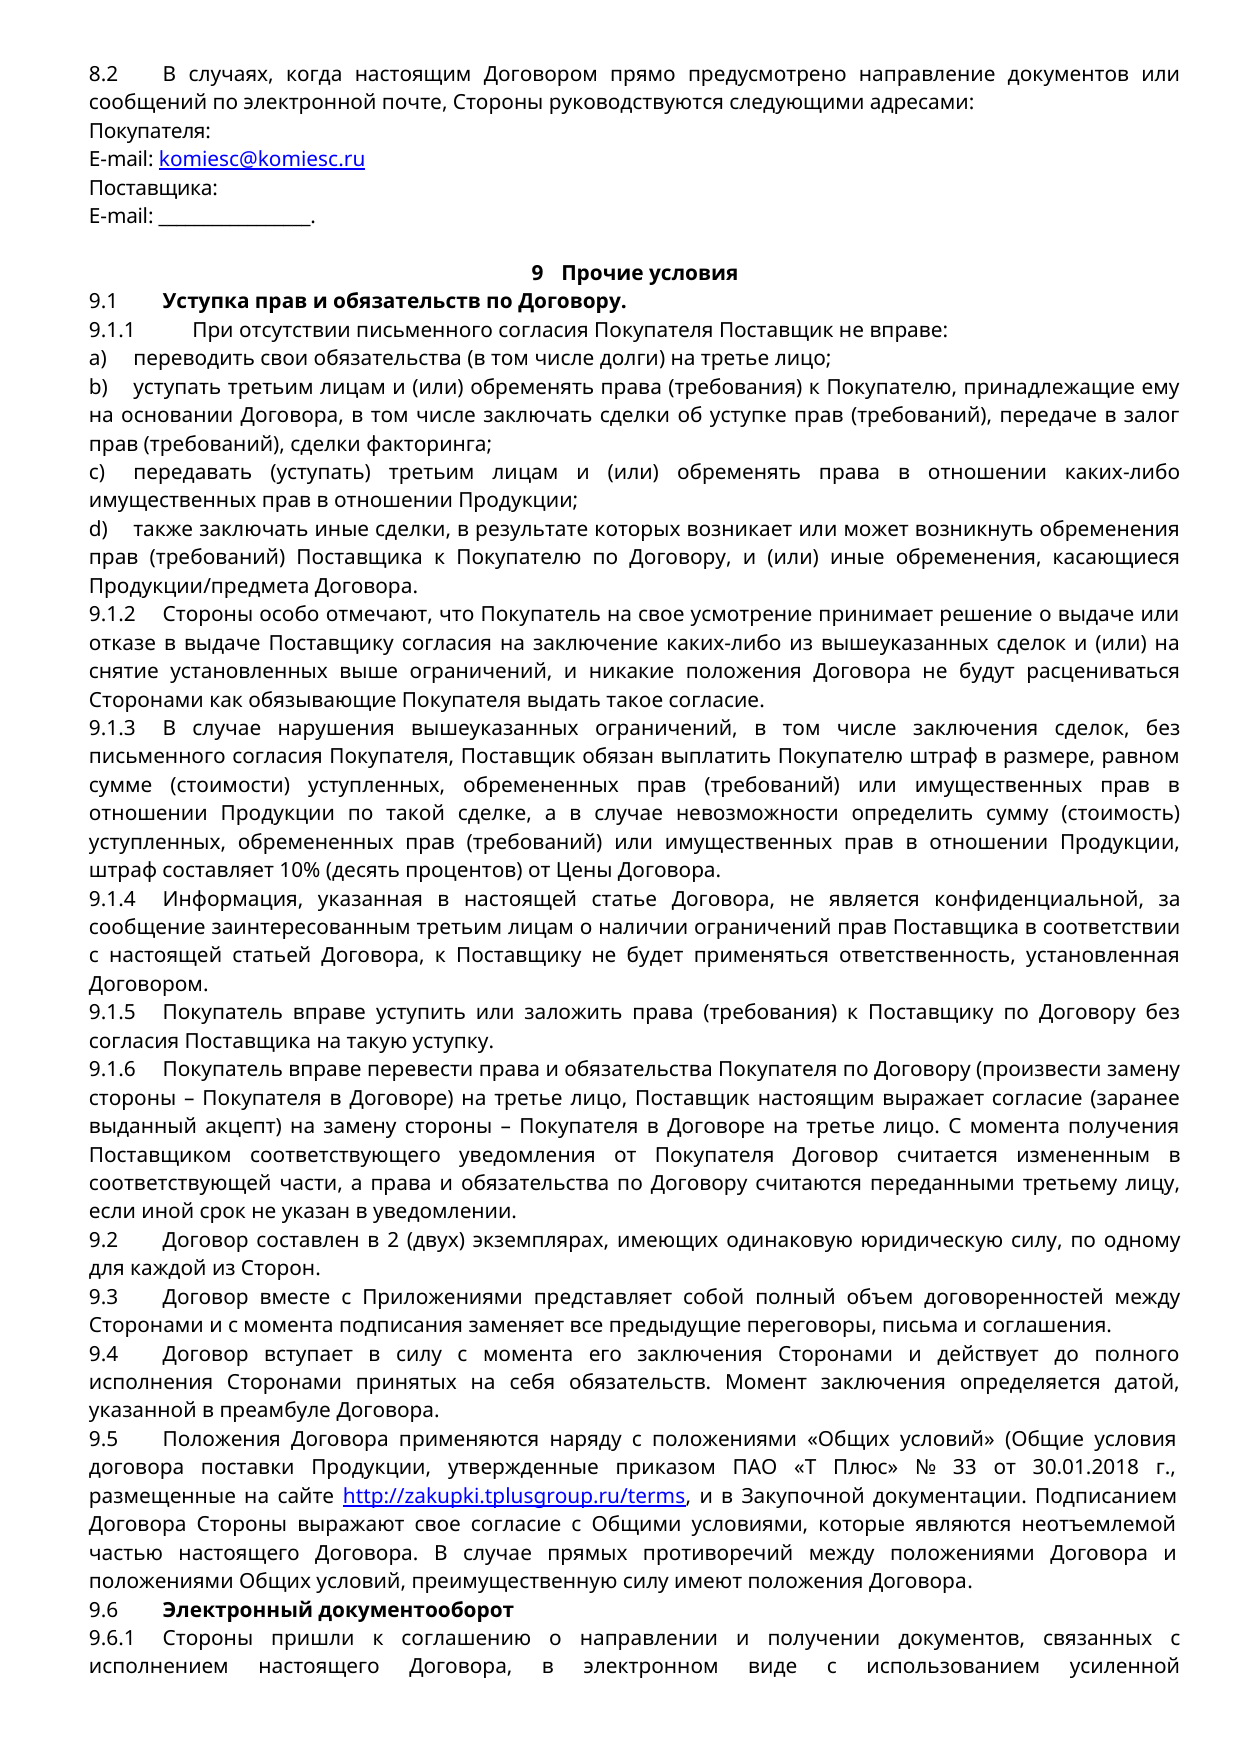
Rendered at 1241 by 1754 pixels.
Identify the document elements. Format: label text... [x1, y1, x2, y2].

list E-mail: _________________. [89, 201, 1181, 230]
list переводить свои обязательства (в том числе долги) на третье лицо; [89, 343, 1181, 372]
list также заключать иные сделки, в результате которых возникает или может возникнуть обременения прав (требований) Поставщика к Покупателю по Договору, и (или) иные обременения, касающиеся Продукции/предмета Договора. [89, 514, 1181, 599]
list В случаях, когда настоящим Договором прямо предусмотрено направление документов или сообщений по электронной почте, Стороны руководствуются следующими адресами: [89, 59, 1181, 116]
list Положения Договора применяются наряду с положениями «Общих условий» (Общие условия договора поставки Продукции, утвержденные приказом ПАО «Т Плюс» № 33 от 30.01.2018 г., размещенные на сайте http://zakupki.tplusgroup.ru/terms, и в Закупочной документации. Подписанием Договора Стороны выражают свое согласие с Общими условиями, которые являются неотъемлемой частью настоящего Договора. В случае прямых противоречий между положениями Договора и положениями Общих условий, преимущественную силу имеют положения Договора. [89, 1424, 1178, 1595]
list Поставщика: [89, 173, 1181, 201]
list Информация, указанная в настоящей статье Договора, не является конфиденциальной, за сообщение заинтересованным третьим лицам о наличии ограничений прав Поставщика в соответствии с настоящей статьей Договора, к Поставщику не будет применяться ответственность, установленная Договором. [89, 884, 1181, 997]
list Электронный документооборот [89, 1595, 1181, 1623]
list Договор составлен в 2 (двух) экземплярах, имеющих одинаковую юридическую силу, по одному для каждой из Сторон. [89, 1225, 1181, 1282]
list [89, 1623, 1181, 1680]
list E-mail: komiesc@komiesc.ru [89, 144, 1181, 173]
list Уступка прав и обязательств по Договору. [89, 287, 1181, 315]
list В случае нарушения вышеуказанных ограничений, в том числе заключения сделок, без письменного согласия Покупателя, Поставщик обязан выплатить Покупателю штраф в размере, равном сумме (стоимости) уступленных, обремененных прав (требований) или имущественных прав в отношении Продукции по такой сделке, а в случае невозможности определить сумму (стоимость) уступленных, обремененных прав (требований) или имущественных прав в отношении Продукции, штраф составляет 10% (десять процентов) от Цены Договора. [89, 713, 1181, 884]
list Договор вместе с Приложениями представляет собой полный объем договоренностей между Сторонами и с момента подписания заменяет все предыдущие переговоры, письма и соглашения. [89, 1282, 1181, 1339]
list Договор вступает в силу с момента его заключения Сторонами и действует до полного исполнения Сторонами принятых на себя обязательств. Момент заключения определяется датой, указанной в преамбуле Договора. [89, 1339, 1181, 1424]
list уступать третьим лицам и (или) обременять права (требования) к Покупателю, принадлежащие ему на основании Договора, в том числе заключать сделки об уступке прав (требований), передаче в залог прав (требований), сделки факторинга; [89, 372, 1181, 457]
list Покупатель вправе перевести права и обязательства Покупателя по Договору (произвести замену стороны – Покупателя в Договоре) на третье лицо, Поставщик настоящим выражает согласие (заранее выданный акцепт) на замену стороны – Покупателя в Договоре на третье лицо. С момента получения Поставщиком соответствующего уведомления от Покупателя Договор считается измененным в соответствующей части, а права и обязательства по Договору считаются переданными третьему лицу, если иной срок не указан в уведомлении. [89, 1054, 1181, 1225]
list Прочие условия [89, 258, 1181, 287]
list передавать (уступать) третьим лицам и (или) обременять права в отношении каких-либо имущественных прав в отношении Продукции; [89, 457, 1181, 514]
text Покупателя: [89, 116, 1181, 144]
list Покупатель вправе уступить или заложить права (требования) к Поставщику по Договору без согласия Поставщика на такую уступку. [89, 997, 1181, 1054]
list Стороны особо отмечают, что Покупатель на свое усмотрение принимает решение о выдаче или отказе в выдаче Поставщику согласия на заключение каких-либо из вышеуказанных сделок и (или) на снятие установленных выше ограничений, и никакие положения Договора не будут расцениваться Сторонами как обязывающие Покупателя выдать такое согласие. [89, 599, 1181, 713]
list При отсутствии письменного согласия Покупателя Поставщик не вправе: [89, 315, 1181, 343]
